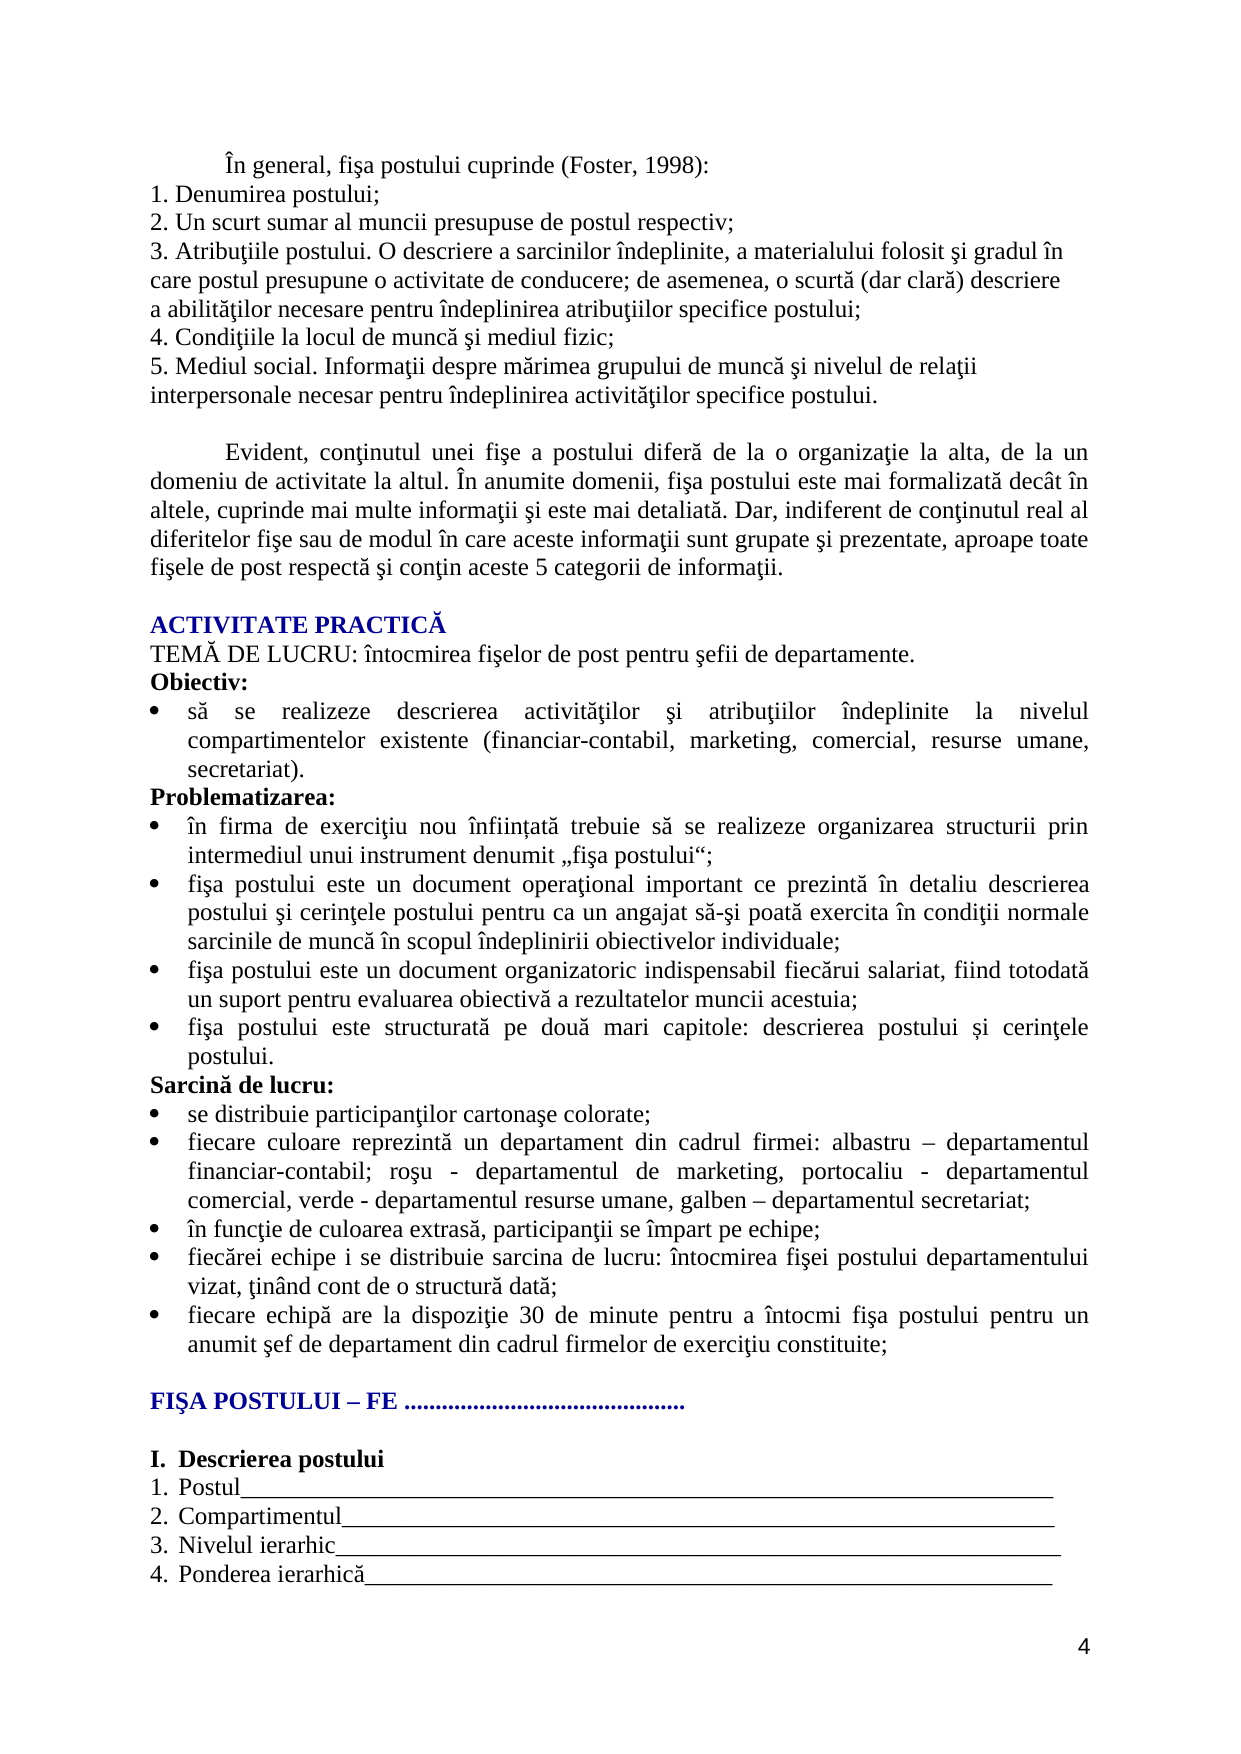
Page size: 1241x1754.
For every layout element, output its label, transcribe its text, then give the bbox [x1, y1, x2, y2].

list în firma de exerciţiu nou înființată trebuie să se realizeze organizarea structurii prin intermediul unui instrument denumit „fişa postului“; [150, 811, 1090, 869]
list Nivelul ierarhic__________________________________________________________ [150, 1530, 1090, 1559]
text a abilităţilor necesare pentru îndeplinirea atribuţiilor specifice postului; [150, 294, 1090, 322]
list fişa postului este un document organizatoric indispensabil fiecărui salariat, fiind totodată un suport pentru evaluarea obiectivă a rezultatelor muncii acestuia; [150, 955, 1090, 1012]
text FIŞA POSTULUI – FE ............................................. [150, 1386, 1090, 1415]
text Evident, conţinutul unei fişe a postului diferă de la o organizaţie la alta, de la un domeniu de activitate la altul. În anumite domenii, fişa postului este mai formalizată decât în altele, cuprinde mai multe informaţii şi este mai detaliată. Dar, indiferent de conţinutul real al diferitelor fişe sau de modul în care aceste informaţii sunt grupate şi prezentate, aproape toate fişele de post respectă şi conţin aceste 5 categorii de informaţii. [150, 437, 1090, 581]
list Ponderea ierarhică_______________________________________________________ [150, 1559, 1090, 1587]
list se distribuie participanţilor cartonaşe colorate; [150, 1099, 1090, 1127]
text Obiectiv: [150, 667, 1090, 696]
list Postul_________________________________________________________________ [150, 1472, 1090, 1501]
list fiecare culoare reprezintă un departament din cadrul firmei: albastru – departamentul financiar-contabil; roşu - departamentul de marketing, portocaliu - departamentul comercial, verde - departamentul resurse umane, galben – departamentul secretariat; [150, 1127, 1090, 1214]
list să se realizeze descrierea activităţilor şi atribuţiilor îndeplinite la nivelul compartimentelor existente (financiar-contabil, marketing, comercial, resurse umane, secretariat). [150, 696, 1090, 782]
text 3. Atribuţiile postului. O descriere a sarcinilor îndeplinite, a materialului folosit şi gradul în [150, 236, 1090, 265]
list în funcţie de culoarea extrasă, participanţii se împart pe echipe; [150, 1214, 1090, 1242]
text 4. Condiţiile la locul de muncă şi mediul fizic; [150, 322, 1090, 351]
text 5. Mediul social. Informaţii despre mărimea grupului de muncă şi nivelul de relaţii [150, 351, 1090, 380]
list fişa postului este un document operaţional important ce prezintă în detaliu descrierea postului şi cerinţele postului pentru ca un angajat să-şi poată exercita în condiţii normale sarcinile de muncă în scopul îndeplinirii obiectivelor individuale; [150, 869, 1090, 955]
text Problematizarea: [150, 782, 1090, 811]
list fişa postului este structurată pe două mari capitole: descrierea postului și cerinţele postului. [150, 1012, 1090, 1070]
subtitle TEMĂ DE LUCRU: întocmirea fişelor de post pentru şefii de departamente. [150, 639, 1090, 667]
text Sarcină de lucru: [150, 1070, 1090, 1099]
text 1. Denumirea postului; [150, 179, 1090, 207]
list Compartimentul_________________________________________________________ [150, 1501, 1090, 1530]
text interpersonale necesar pentru îndeplinirea activităţilor specifice postului. [150, 380, 1090, 409]
list fiecărei echipe i se distribuie sarcina de lucru: întocmirea fişei postului departamentului vizat, ţinând cont de o structură dată; [150, 1242, 1090, 1300]
text În general, fişa postului cuprinde (Foster, 1998): [150, 150, 1090, 179]
text 2. Un scurt sumar al muncii presupuse de postul respectiv; [150, 207, 1090, 236]
list Descrierea postului [150, 1444, 1090, 1472]
text care postul presupune o activitate de conducere; de asemenea, o scurtă (dar clară) descriere [150, 265, 1090, 294]
list fiecare echipă are la dispoziţie 30 de minute pentru a întocmi fişa postului pentru un anumit şef de departament din cadrul firmelor de exerciţiu constituite; [150, 1300, 1090, 1357]
text ACTIVITATE PRACTICĂ [150, 610, 1090, 639]
